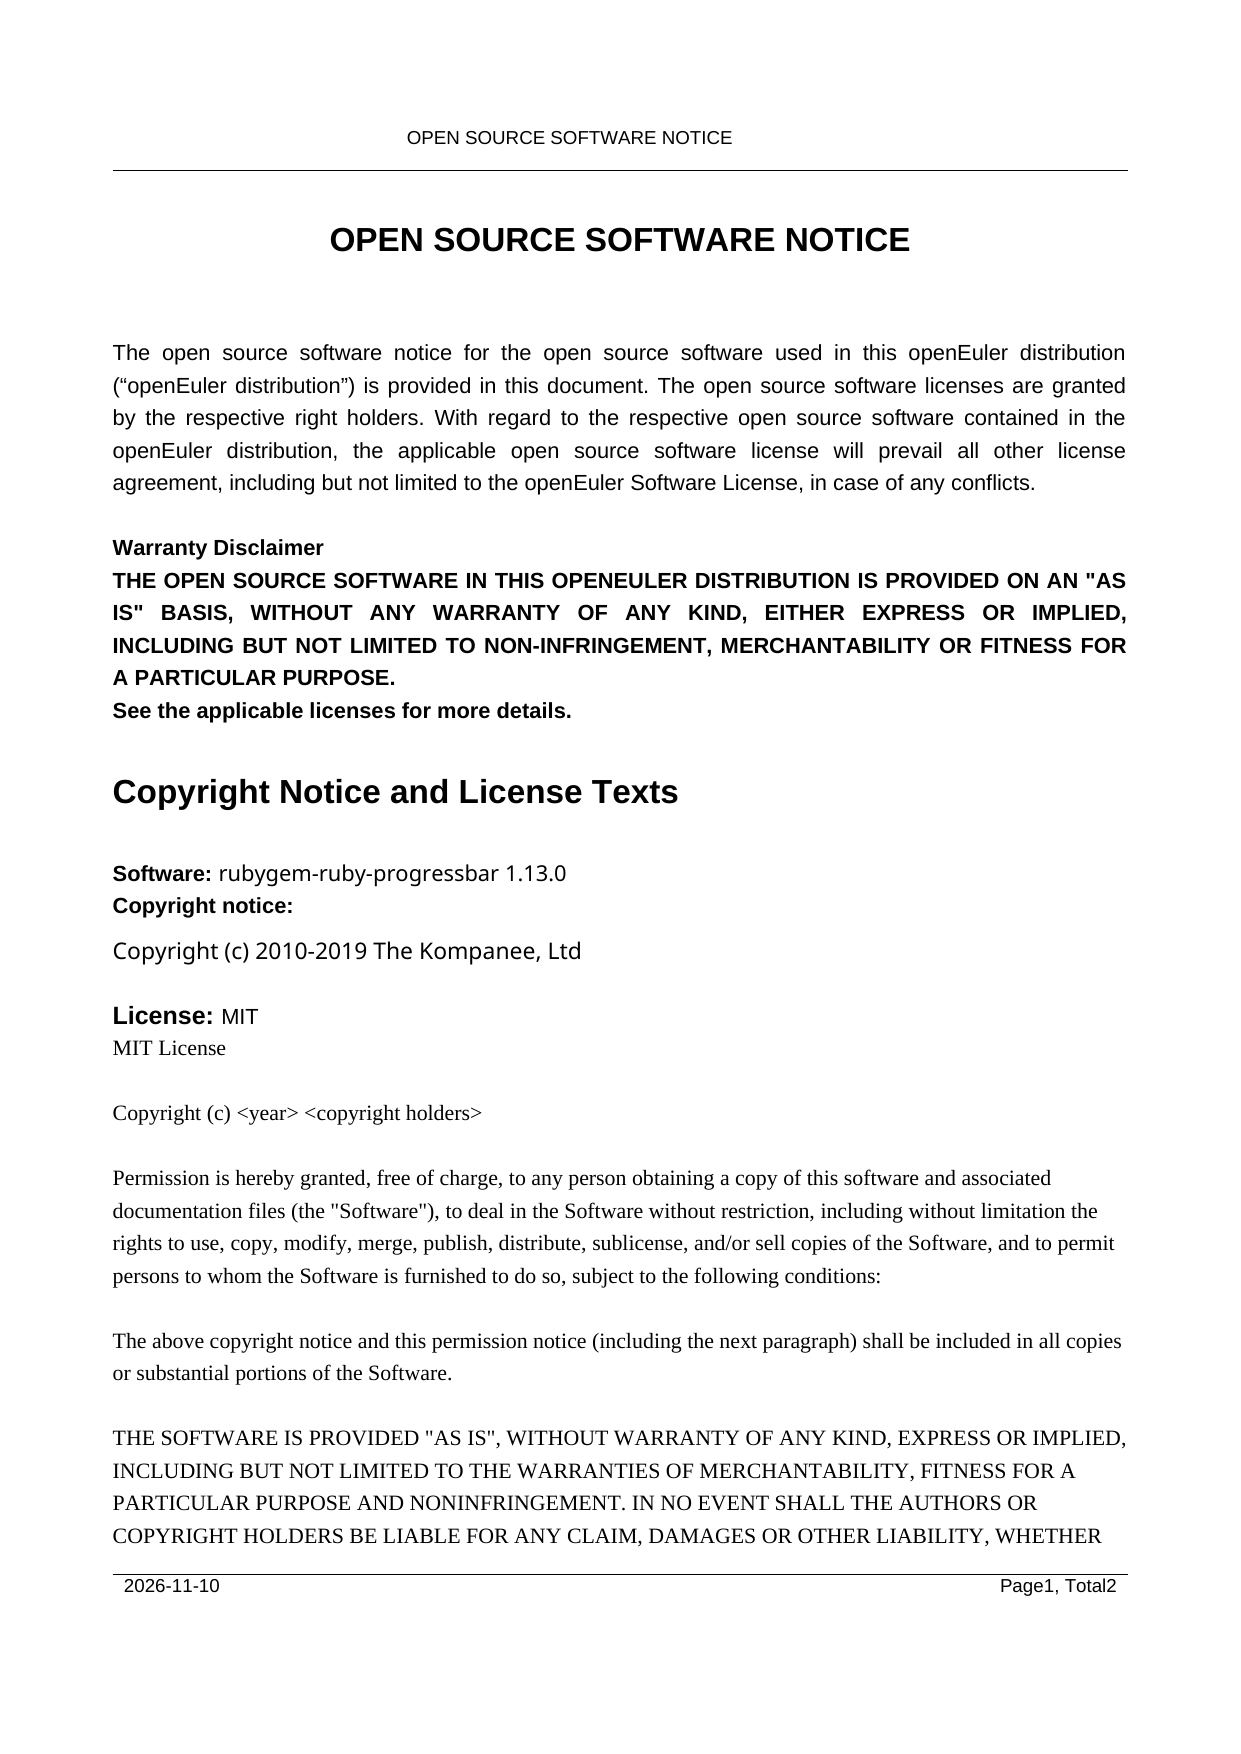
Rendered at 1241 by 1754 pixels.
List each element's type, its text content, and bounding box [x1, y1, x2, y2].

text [112, 1031, 1128, 1551]
text Warranty Disclaimer [112, 531, 1128, 564]
text Copyright (c) 2010-2019 The Kompanee, Ltd [112, 934, 1128, 999]
text Copyright notice: [112, 889, 1128, 921]
text The open source software notice for the open source software used in this openEuler distribution (“openEuler distribution”) is provided in this document. The open source software licenses are granted by the respective right holders. With regard to the respective open source software contained in the openEuler distribution, the applicable open source software license will prevail all other license agreement, including but not limited to the openEuler Software License, in case of any conflicts. [112, 336, 1128, 499]
text OPEN SOURCE SOFTWARE NOTICE [112, 206, 1128, 271]
text License: MIT [112, 999, 1128, 1031]
title Software: rubygem-ruby-progressbar 1.13.0 [112, 856, 1128, 889]
text THE OPEN SOURCE SOFTWARE IN THIS OPENEULER DISTRIBUTION IS PROVIDED ON AN "AS IS" BASIS, WITHOUT ANY WARRANTY OF ANY KIND, EITHER EXPRESS OR IMPLIED, INCLUDING BUT NOT LIMITED TO NON-INFRINGEMENT, MERCHANTABILITY OR FITNESS FOR A PARTICULAR PURPOSE. See the applicable licenses for more details. [112, 564, 1128, 726]
text Copyright Notice and License Texts [112, 759, 1128, 824]
